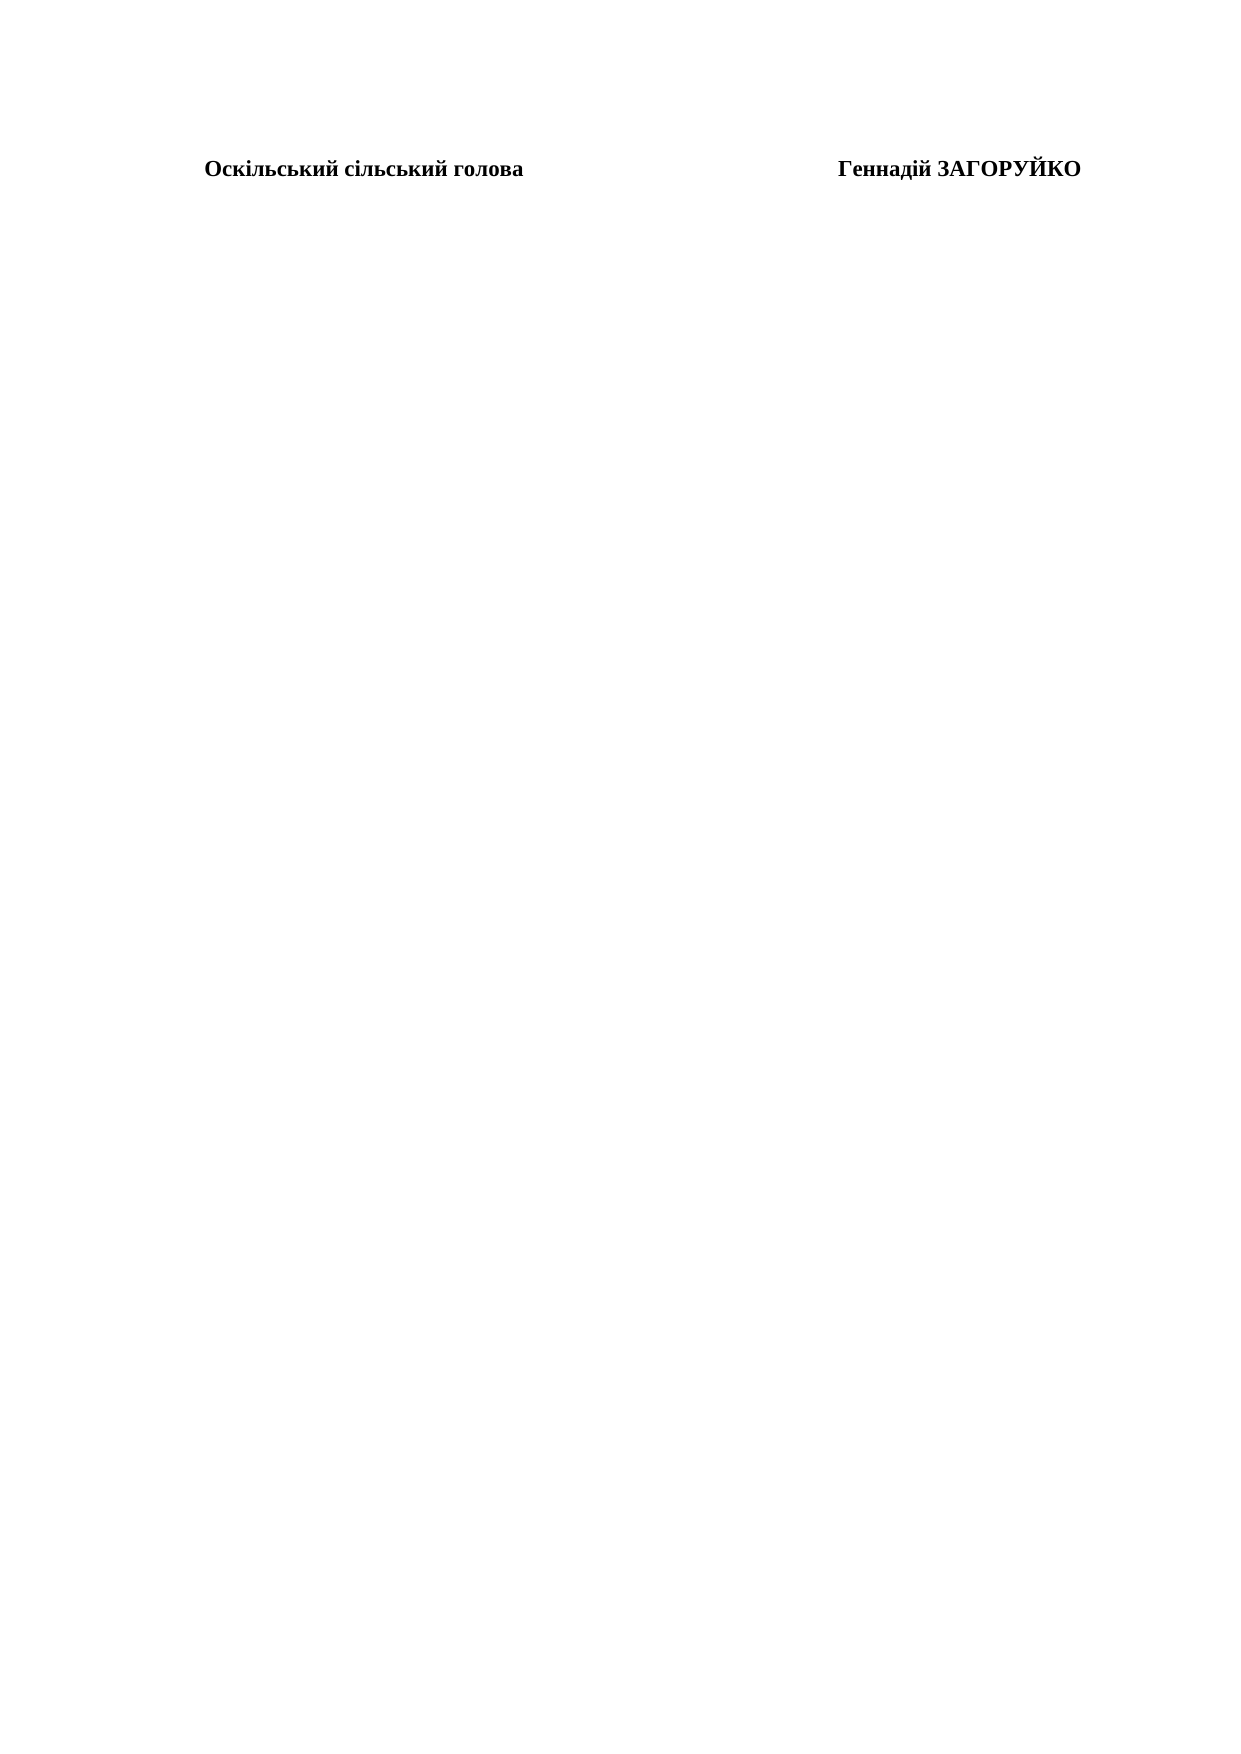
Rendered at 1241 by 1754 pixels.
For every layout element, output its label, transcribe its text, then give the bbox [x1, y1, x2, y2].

text Оскільський сільський голова Геннадій ЗАГОРУЙКО [118, 155, 1137, 181]
